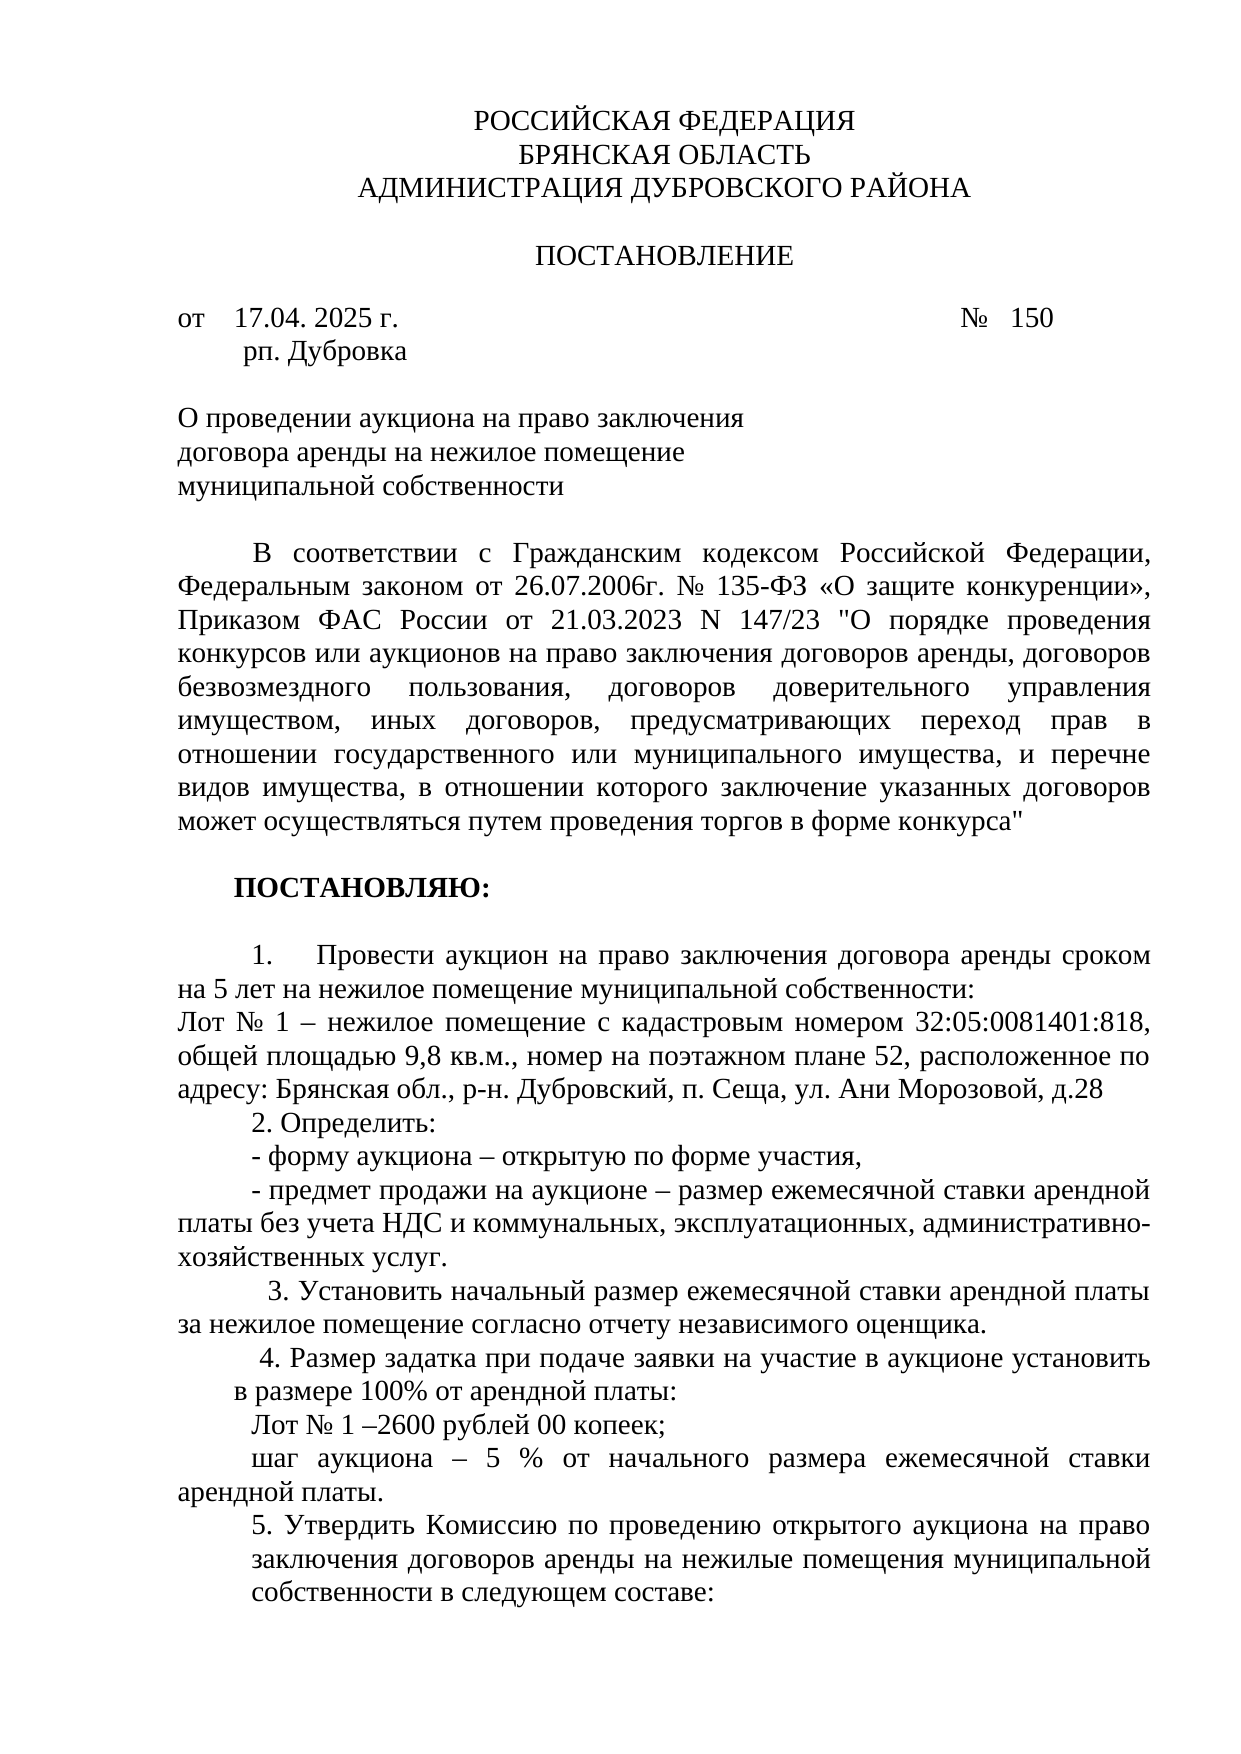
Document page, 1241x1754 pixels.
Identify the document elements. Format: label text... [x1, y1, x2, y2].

text договора аренды на нежилое помещение [177, 434, 1152, 468]
text - форму аукциона – открытую по форме участия, [177, 1138, 1152, 1172]
list шаг аукциона – 5 % от начального размера ежемесячной ставки арендной платы. [177, 1440, 1152, 1507]
text 2. Определить: [251, 1105, 1152, 1138]
text ПОСТАНОВЛЕНИЕ [177, 238, 1152, 271]
text 3. Установить начальный размер ежемесячной ставки арендной платы за нежилое помещение согласно отчету независимого оценщика. [177, 1273, 1152, 1340]
text рп. Дубровка [177, 333, 1152, 367]
text О проведении аукциона на право заключения [177, 401, 1152, 434]
text - предмет продажи на аукционе – размер ежемесячной ставки арендной платы без учета НДС и коммунальных, эксплуатационных, административно-хозяйственных услуг. [177, 1172, 1152, 1273]
text БРЯНСКАЯ ОБЛАСТЬ [177, 137, 1152, 171]
text муниципальной собственности [177, 468, 1152, 501]
text 4. Размер задатка при подаче заявки на участие в аукционе установить в размере 100% от арендной платы: [233, 1340, 1152, 1407]
text РОССИЙСКАЯ ФЕДЕРАЦИЯ [177, 103, 1152, 137]
text от 17.04. 2025 г. № 150 [162, 300, 1152, 333]
text Лот № 1 – нежилое помещение с кадастровым номером 32:05:0081401:818, общей площадью 9,8 кв.м., номер на поэтажном плане 52, расположенное по адресу: Брянская обл., р-н. Дубровский, п. Сеща, ул. Ани Морозовой, д.28 [177, 1004, 1152, 1105]
text ПОСТАНОВЛЯЮ: [177, 870, 1152, 904]
text АДМИНИСТРАЦИЯ ДУБРОВСКОГО РАЙОНА [177, 171, 1152, 204]
list Лот № 1 –2600 рублей 00 копеек; [177, 1407, 1152, 1440]
text В соответствии с Гражданским кодексом Российской Федерации, Федеральным законом от 26.07.2006г. № 135-ФЗ «О защите конкуренции», Приказом ФАС России от 21.03.2023 N 147/23 "О порядке проведения конкурсов или аукционов на право заключения договоров аренды, договоров безвозмездного пользования, договоров доверительного управления имуществом, иных договоров, предусматривающих переход прав в отношении государственного или муниципального имущества, и перечне видов имущества, в отношении которого заключение указанных договоров может осуществляться путем проведения торгов в форме конкурса" [177, 535, 1152, 837]
list Провести аукцион на право заключения договора аренды сроком на 5 лет на нежилое помещение муниципальной собственности: [177, 937, 1152, 1004]
text 5. Утвердить Комиссию по проведению открытого аукциона на право заключения договоров аренды на нежилые помещения муниципальной собственности в следующем составе: [251, 1507, 1152, 1608]
